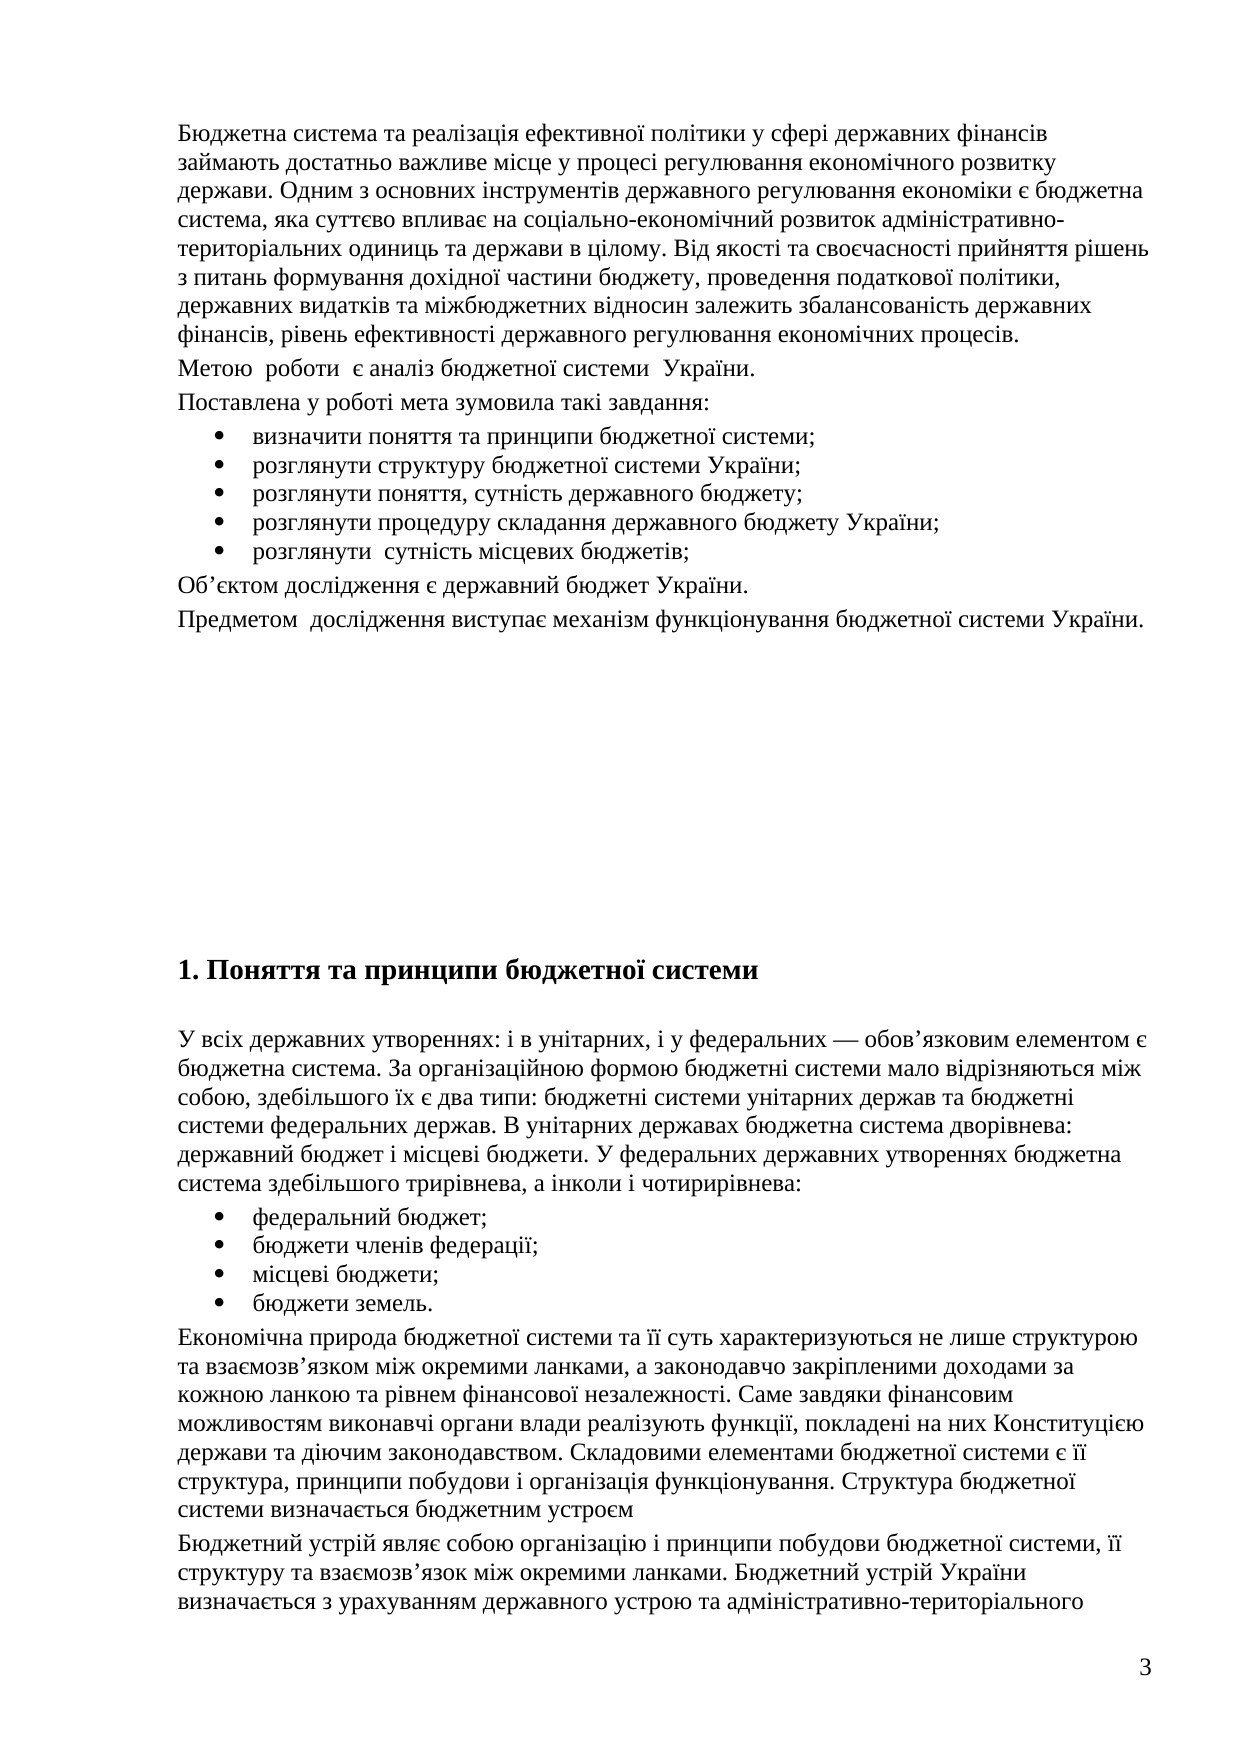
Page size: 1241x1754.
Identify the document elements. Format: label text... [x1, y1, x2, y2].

text Метою роботи є аналіз бюджетної системи України. [177, 353, 1152, 382]
list бюджети земель. [215, 1324, 1152, 1353]
list місцеві бюджети; [215, 1290, 1152, 1319]
list бюджети членів федерації; [215, 1256, 1152, 1285]
text Економічна природа бюджетної системи та її суть характеризуються не лише структурою та взаємозв’язком між окремими ланками, а законодавчо закріпленими доходами за кожною ланкою та рівнем фінансової незалежності. Саме завдяки фінансовим можливостям виконавчі органи влади реалізують функції, покладені на них Конституцією держави та діючим законодавством. Складовими елементами бюджетної системи є її структура, принципи побудови і організація функціонування. Структура бюджетної системи визначається бюджетним устроєм [177, 1358, 1152, 1559]
list розглянути сутність місцевих бюджетів; [215, 556, 1152, 585]
text Об’єктом дослідження є державний бюджет України. [177, 590, 1152, 619]
text 1. Поняття та принципи бюджетної системи [177, 972, 1152, 1006]
list розглянути поняття, сутність державного бюджету; [215, 489, 1152, 517]
list федеральний бюджет; [215, 1222, 1152, 1251]
list визначити поняття та принципи бюджетної системи; [215, 421, 1152, 450]
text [177, 1564, 1152, 1622]
text У всіх державних утвореннях: і в унітарних, і у федеральних — обов’язковим елементом є бюджетна система. За організаційною формою бюджетні системи мало відрізняються між собою, здебільшого їх є два типи: бюджетні системи унітарних держав та бюджетні системи федеральних держав. В унітарних державах бюджетна система дворівнева: державний бюджет і місцеві бюджети. У федеральних державних утвореннях бюджетна система здебільшого трирівнева, а інколи і чотирирівнева: [177, 1045, 1152, 1217]
text Поставлена у роботі мета зумовила такі завдання: [177, 387, 1152, 416]
text Предметом дослідження виступає механізм функціонування бюджетної системи України. [177, 624, 1152, 653]
list розглянути процедуру складання державного бюджету України; [215, 522, 1152, 551]
text Бюджетна система та реалізація ефективної політики у сфері державних фінансів займають достатньо важливе місце у процесі регулювання економічного розвитку держави. Одним з основних інструментів державного регулювання економіки є бюджетна система, яка суттєво впливає на соціально-економічний розвиток адміністративно-територіальних одиниць та держави в цілому. Від якості та своєчасності прийняття рішень з питань формування дохідної частини бюджету, проведення податкової політики, державних видатків та міжбюджетних відносин залежить збалансованість державних фінансів, рівень ефективності державного регулювання економічних процесів. [177, 118, 1152, 348]
list розглянути структуру бюджетної системи України; [215, 455, 1152, 483]
